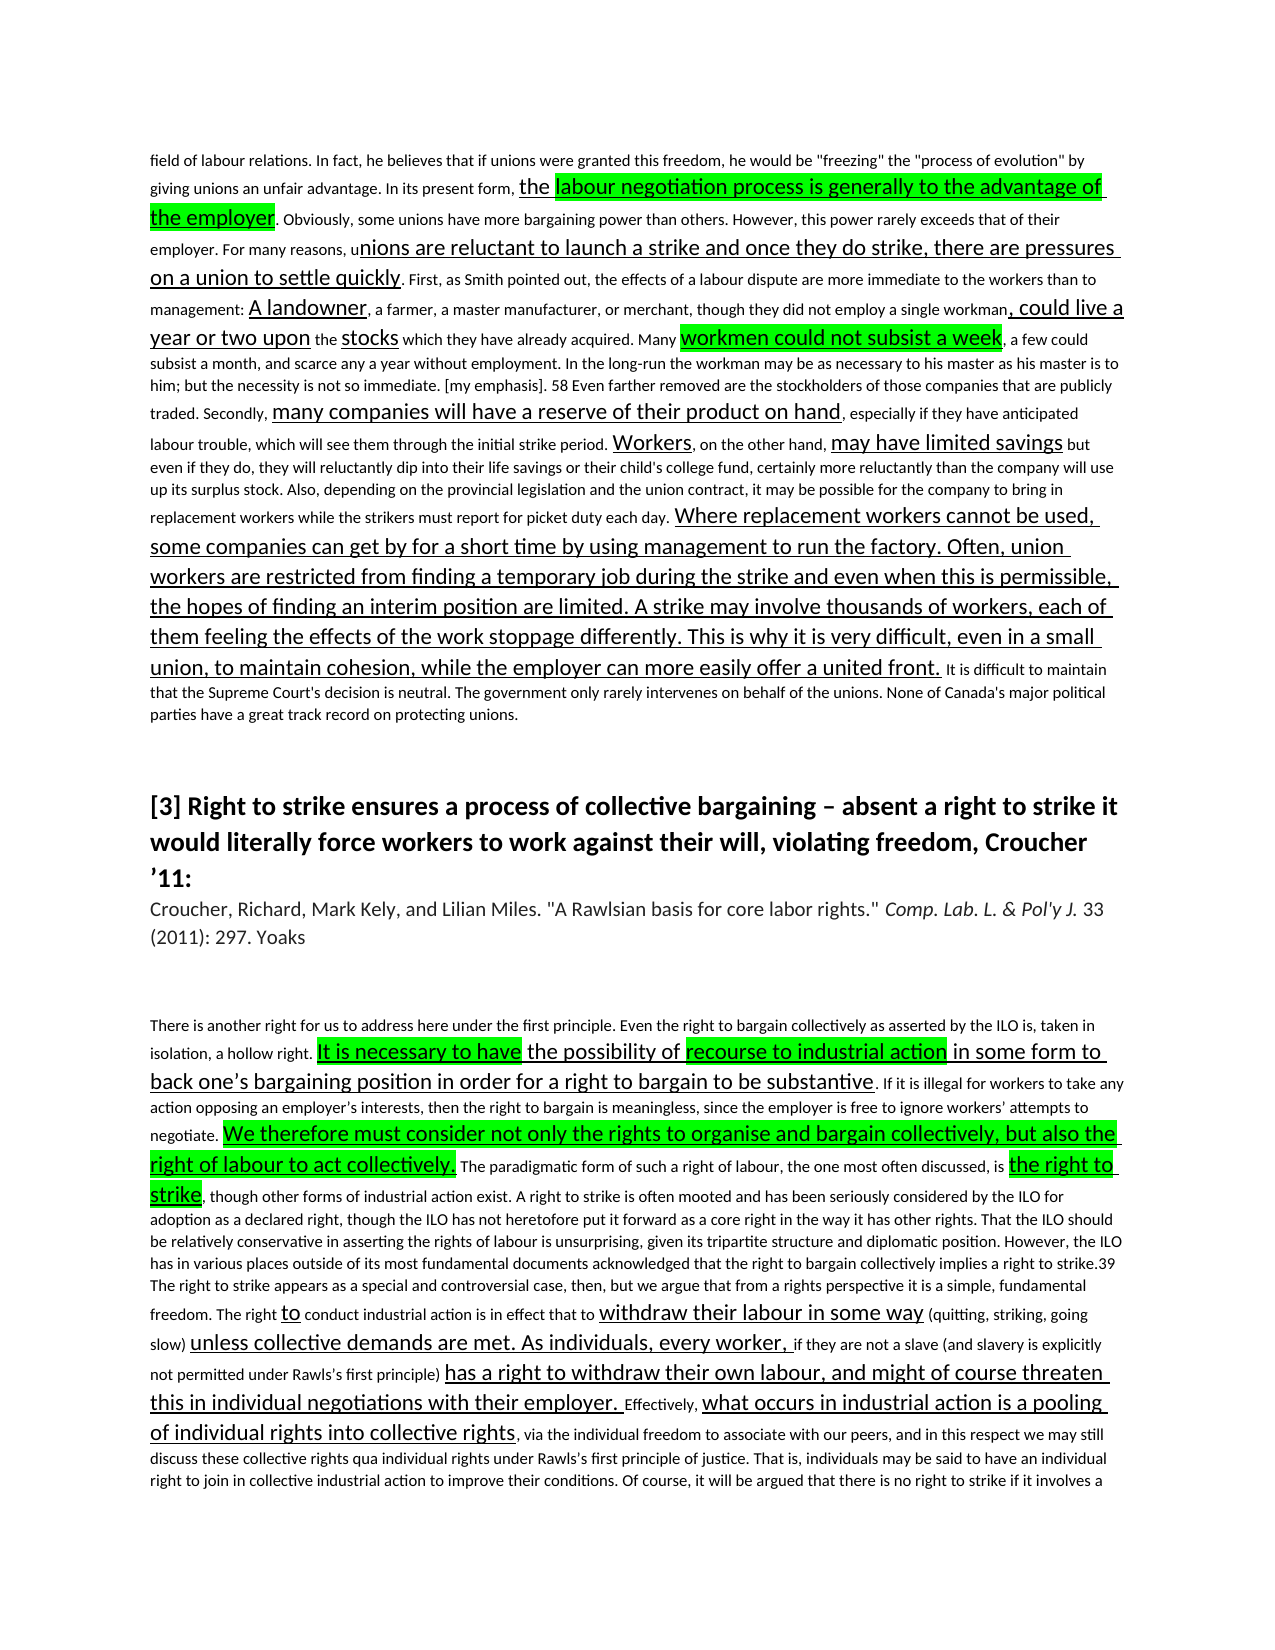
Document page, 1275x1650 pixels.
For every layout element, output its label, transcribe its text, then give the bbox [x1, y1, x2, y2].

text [150, 150, 1125, 724]
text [150, 1015, 1125, 1490]
text Croucher, Richard, Mark Kely, and Lilian Miles. "A Rawlsian basis for core labor rights." Comp. Lab. L. & Pol'y J. 33 (2011): 297. Yoaks [150, 896, 1125, 949]
subtitle [3] Right to strike ensures a process of collective bargaining – absent a right to strike it would literally force workers to work against their will, violating freedom, Croucher ’11: [150, 789, 1125, 894]
